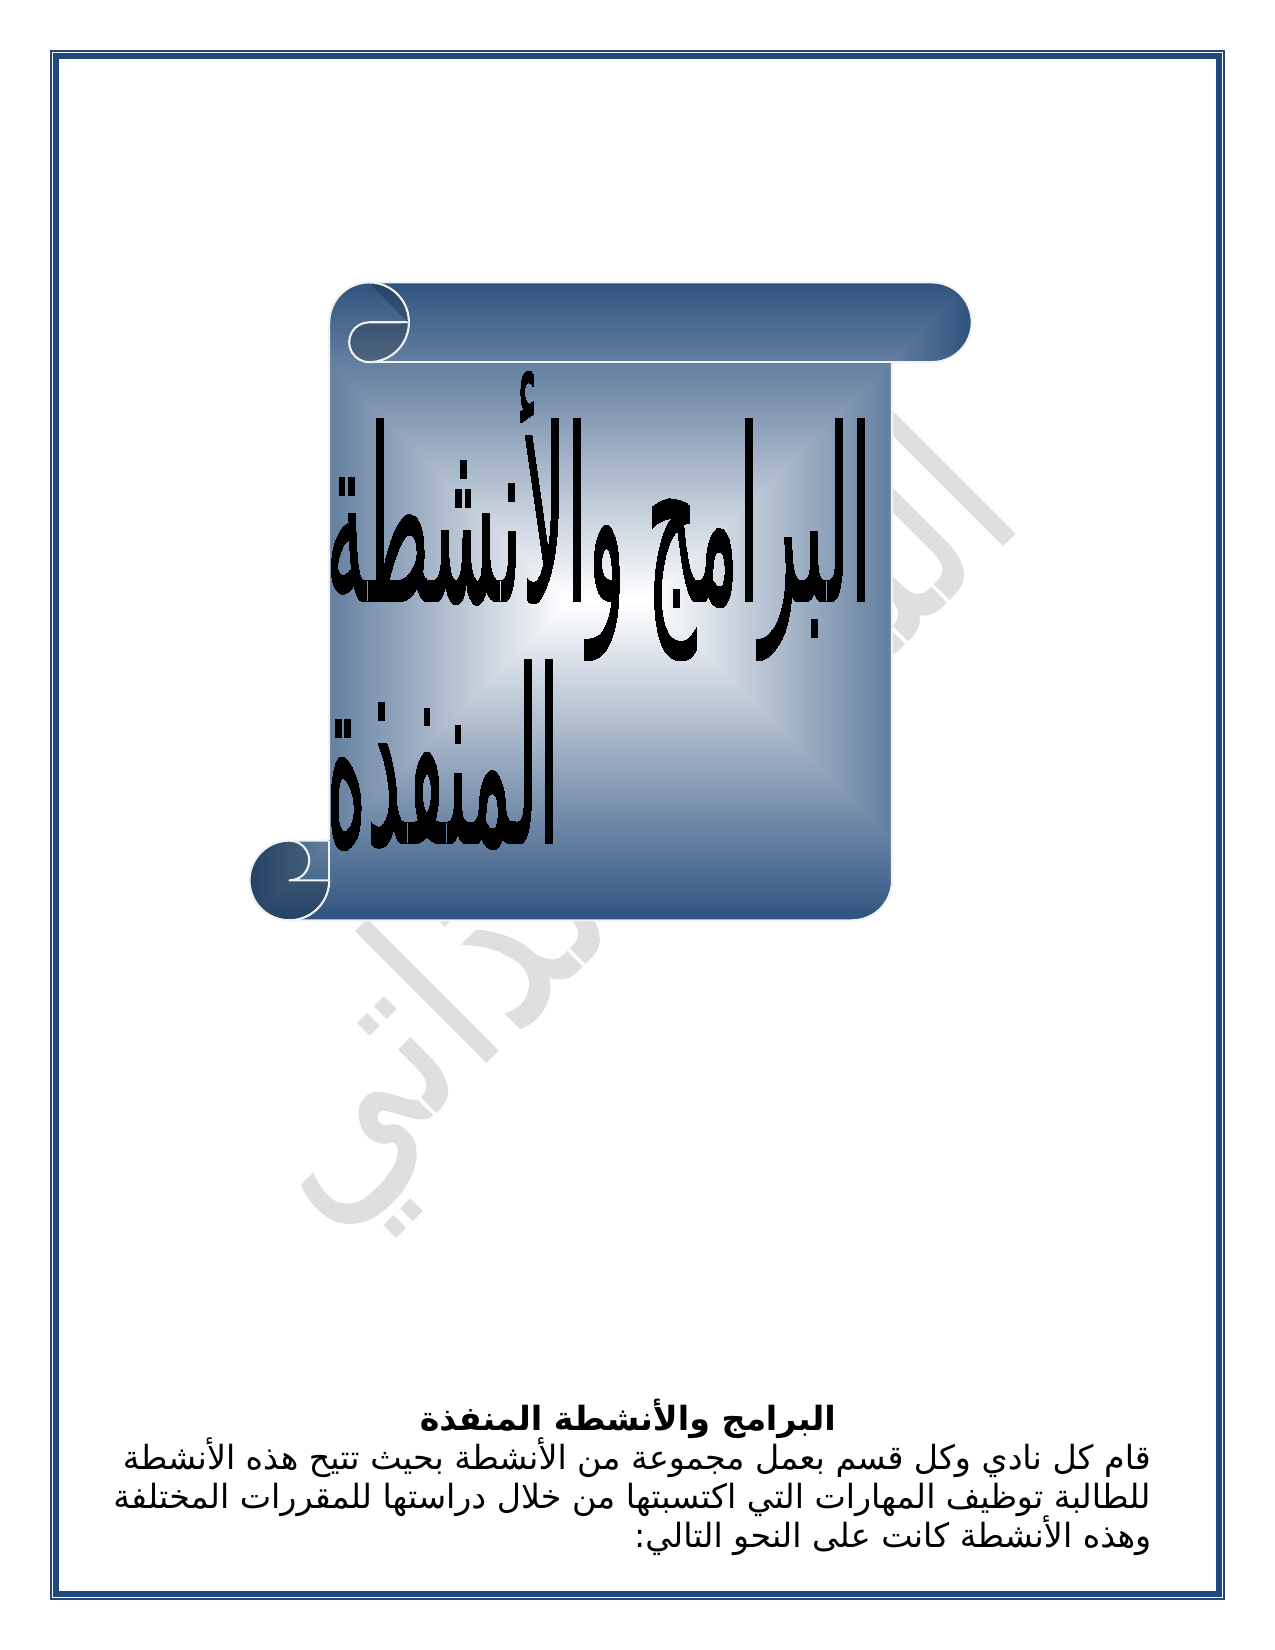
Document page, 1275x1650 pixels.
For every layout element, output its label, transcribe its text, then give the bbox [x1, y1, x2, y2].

text البرامج والأنشطة المنفذة [103, 1400, 1152, 1438]
text قام كل نادي وكل قسم بعمل مجموعة من الأنشطة بحيث تتيح هذه الأنشطة للطالبة توظيف المهارات التي اكتسبتها من خلال دراستها للمقررات المختلفة وهذه الأنشطة كانت على النحو التالي: [103, 1438, 1152, 1555]
